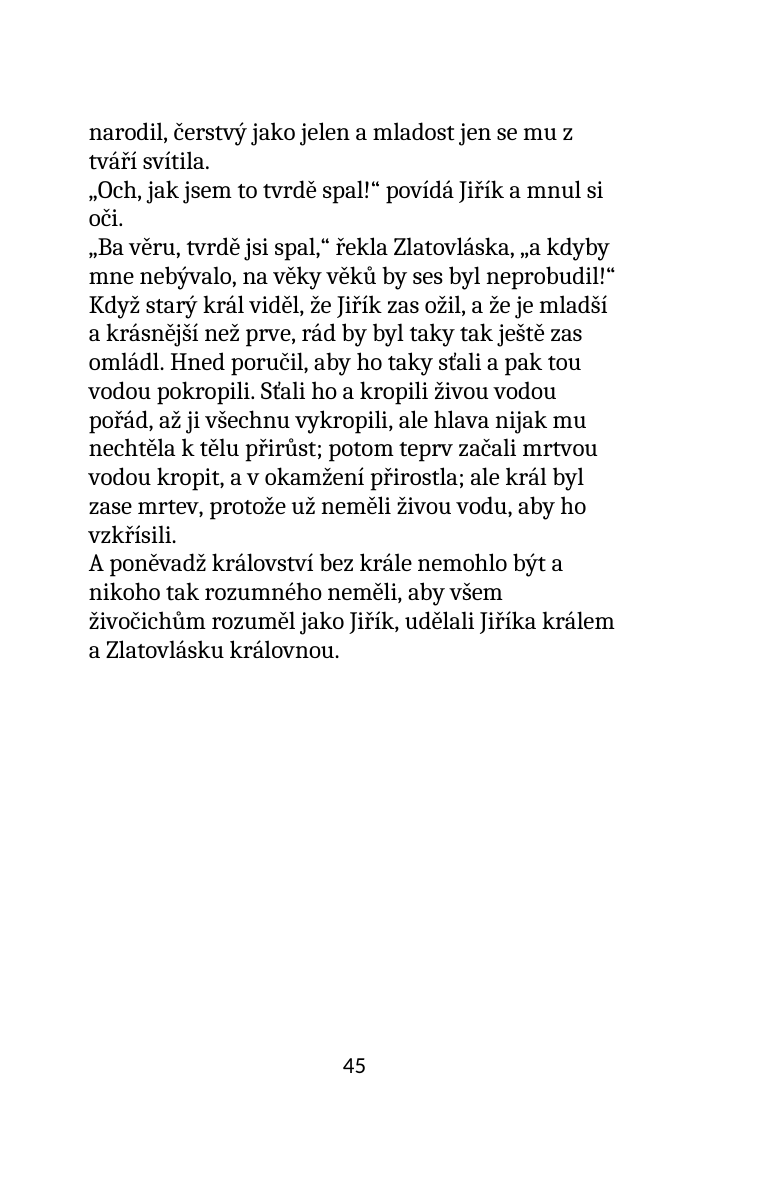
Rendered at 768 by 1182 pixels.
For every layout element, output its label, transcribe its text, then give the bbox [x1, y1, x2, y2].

text „Och, jak jsem to tvrdě spal!“ povídá Jiřík a mnul si oči. [89, 176, 620, 233]
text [89, 118, 620, 176]
text „Ba věru, tvrdě jsi spal,“ řekla Zlatovláska, „a kdyby mne nebývalo, na věky věků by ses byl neprobudil!“ [89, 233, 620, 291]
text Když starý král viděl, že Jiřík zas ožil, a že je mladší a krásnější než prve, rád by byl taky tak ještě zas omládl. Hned poručil, aby ho taky sťali a pak tou vodou pokropili. Sťali ho a kropili živou vodou pořád, až ji všechnu vykropili, ale hlava nijak mu nechtěla k tělu přirůst; potom teprv začali mrtvou vodou kropit, a v okamžení přirostla; ale král byl zase mrtev, protože už neměli živou vodu, aby ho vzkřísili. [89, 291, 620, 549]
text A poněvadž království bez krále nemohlo být a nikoho tak rozumného neměli, aby všem živočichům rozuměl jako Jiřík, udělali Jiříka králem a Zlatovlásku královnou. [89, 549, 620, 664]
